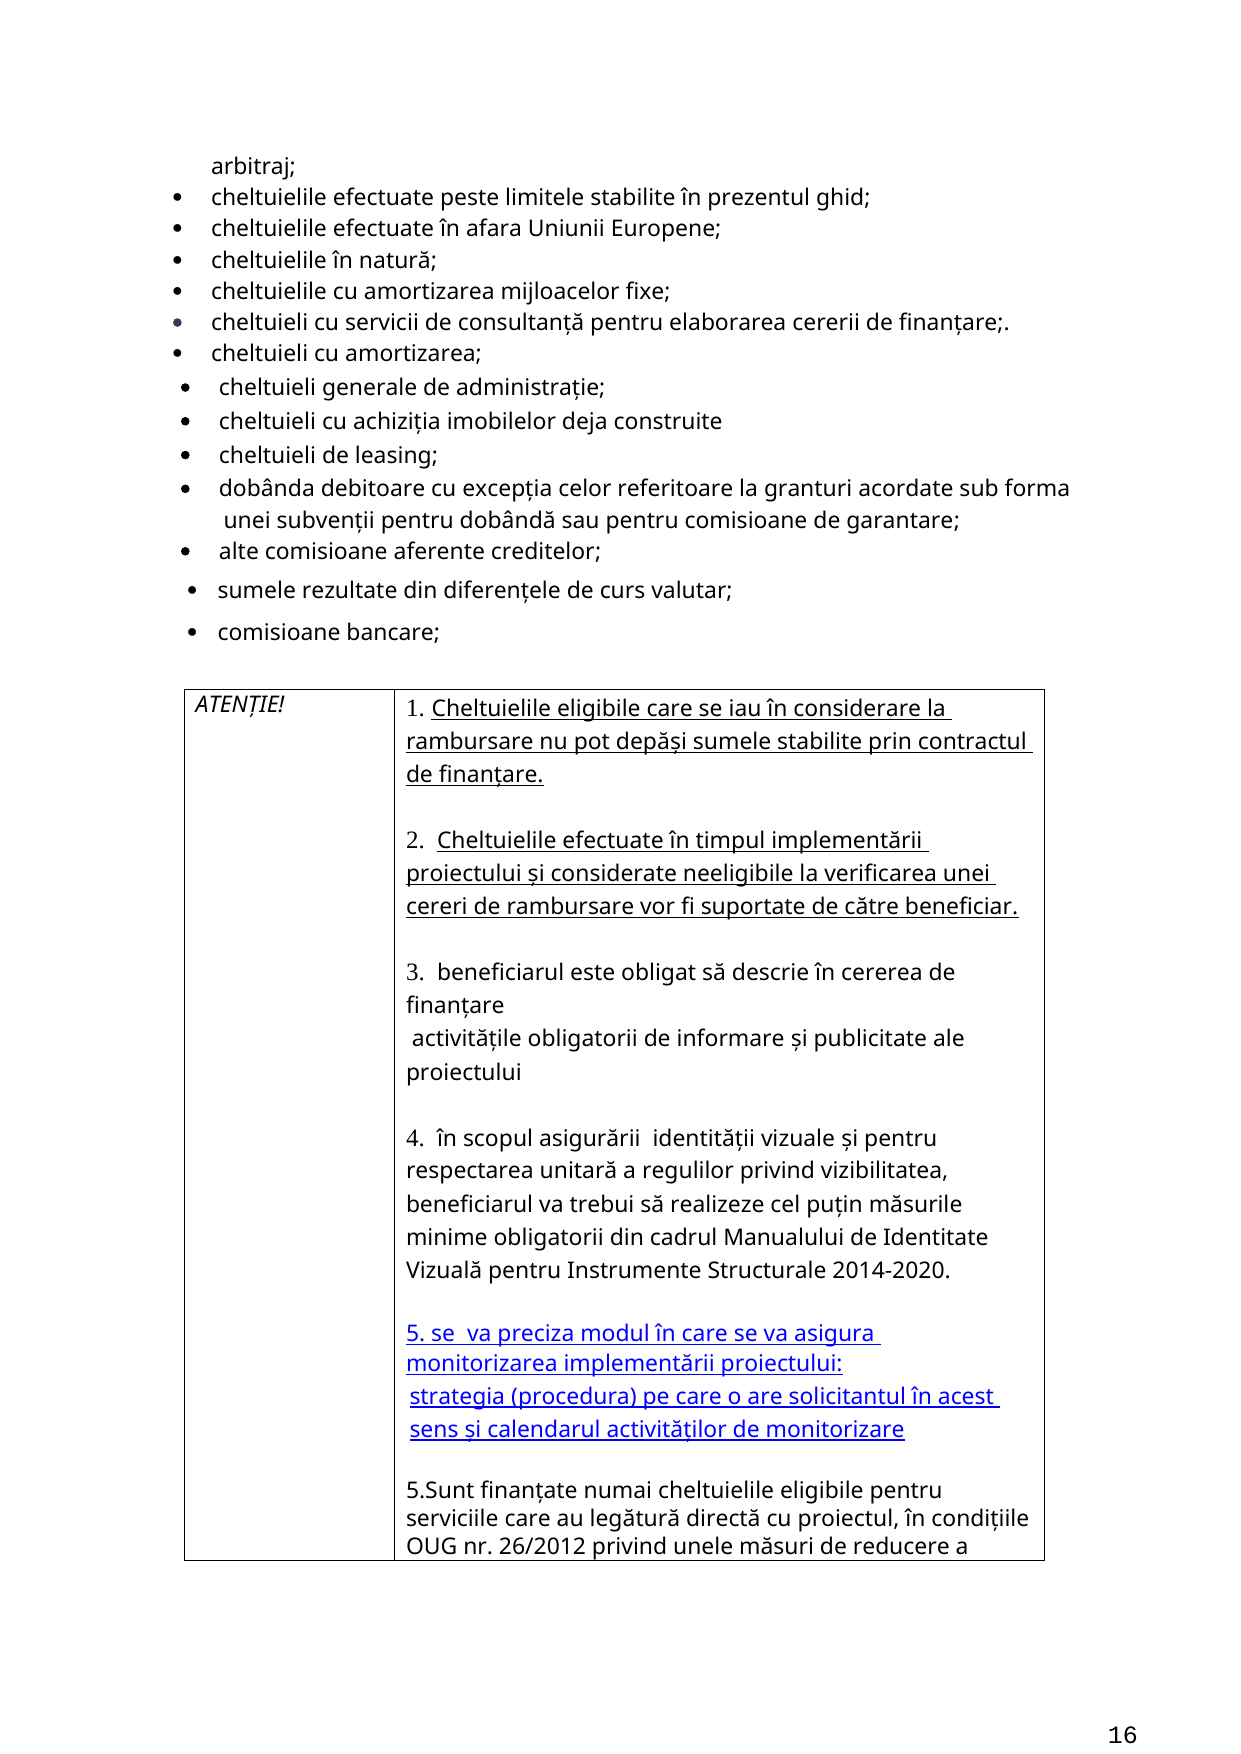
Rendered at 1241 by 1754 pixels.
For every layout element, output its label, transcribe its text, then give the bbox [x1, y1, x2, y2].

list cheltuielile efectuate în afara Uniunii Europene; [173, 212, 1163, 244]
list unei subvenții pentru dobândă sau pentru comisioane de garantare; [217, 504, 1163, 535]
list cheltuieli cu achiziția imobilelor deja construite [181, 405, 1163, 436]
list cheltuielile efectuate peste limitele stabilite în prezentul ghid; [173, 181, 1163, 212]
list cheltuieli de leasing; [181, 439, 1163, 470]
list cheltuielile cu amortizarea mijloacelor fixe; [173, 275, 1163, 306]
list comisioane bancare; [188, 607, 1163, 648]
table_header ATENŢIE! [185, 690, 394, 1560]
list cheltuielile în natură; [173, 244, 1163, 275]
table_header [395, 690, 1044, 1560]
list cheltuieli cu servicii de consultanță pentru elaborarea cererii de finanțare;. [173, 306, 1163, 337]
list alte comisioane aferente creditelor; [181, 535, 1163, 566]
list sumele rezultate din diferențele de curs valutar; [188, 566, 1163, 607]
list dobânda debitoare cu excepția celor referitoare la granturi acordate sub forma [181, 472, 1163, 504]
list cheltuieli generale de administrație; [181, 371, 1163, 402]
list arbitraj; [211, 150, 1163, 181]
list cheltuieli cu amortizarea; [173, 337, 1163, 369]
